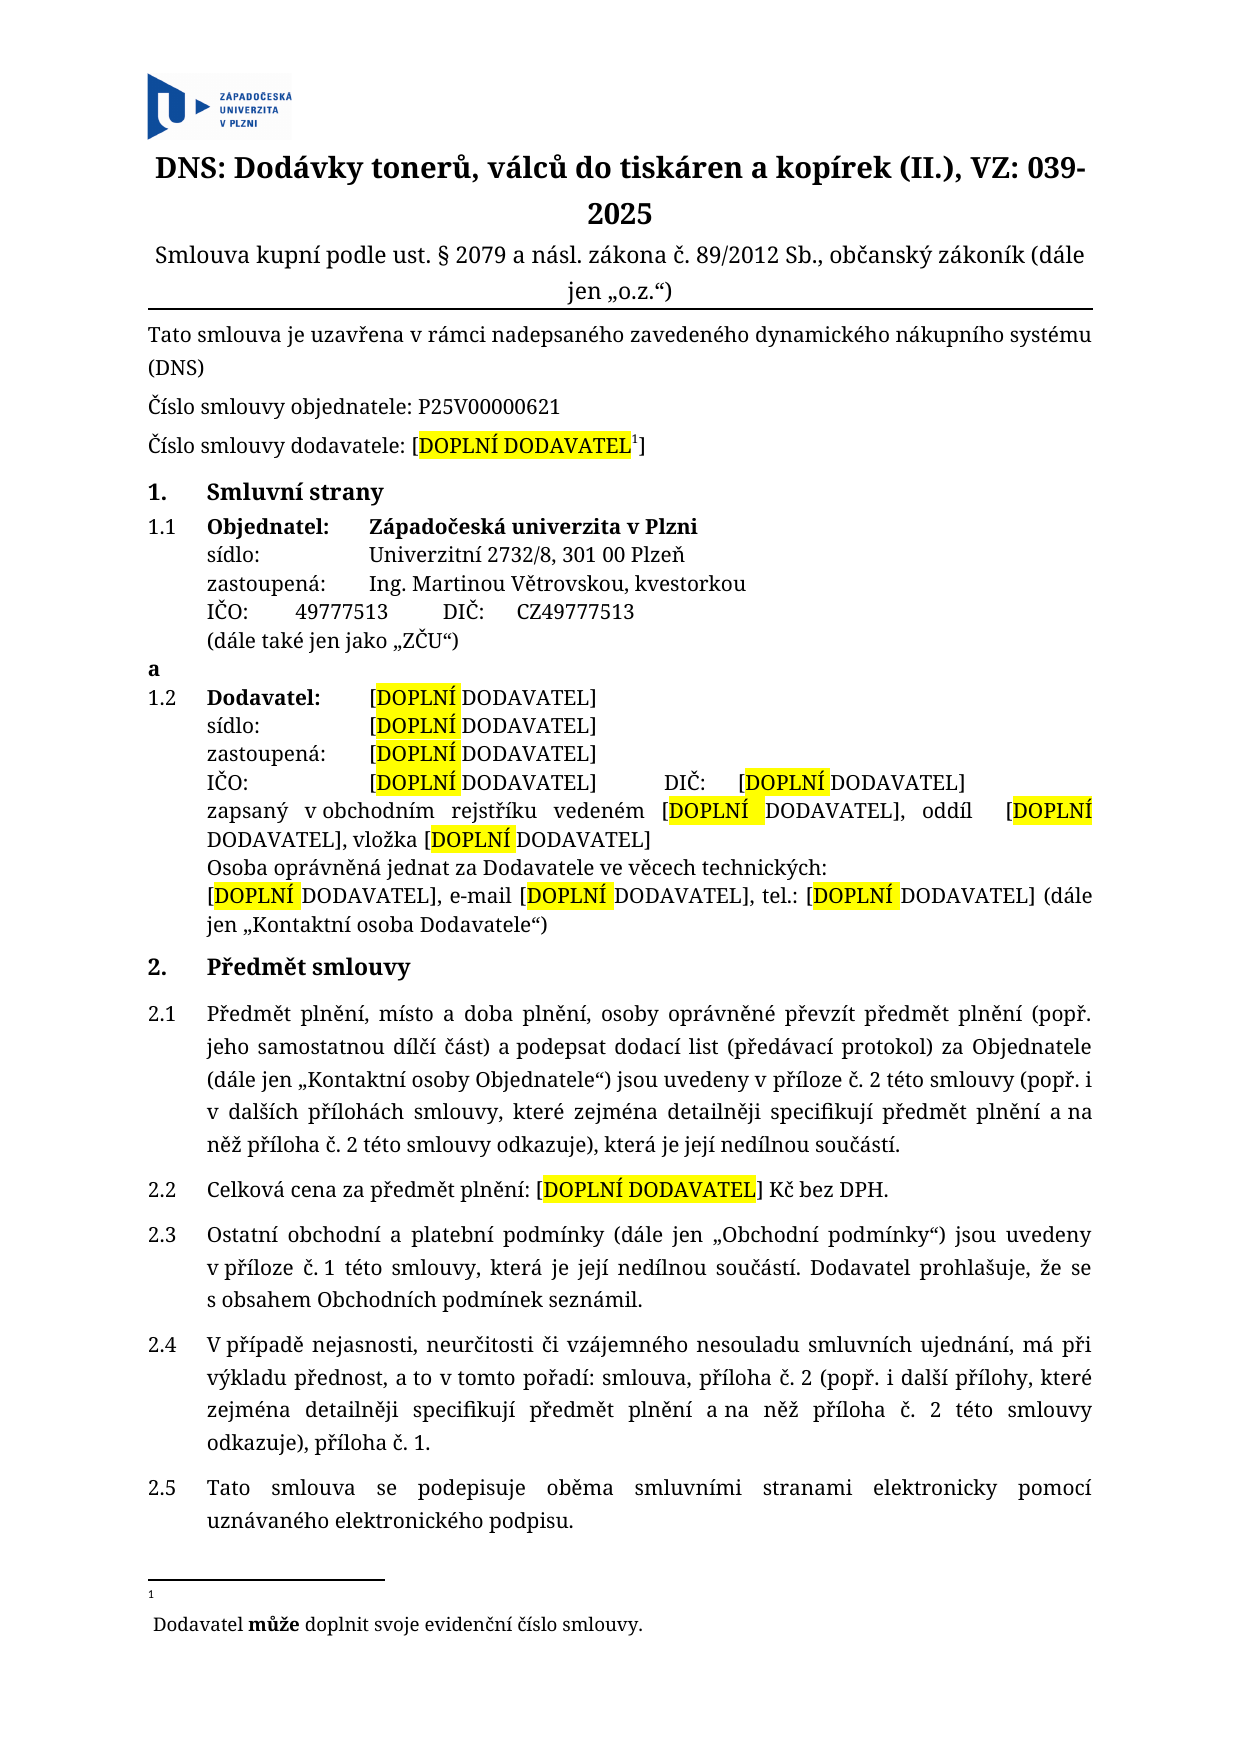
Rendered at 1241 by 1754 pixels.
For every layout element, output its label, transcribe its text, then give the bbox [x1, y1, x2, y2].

text sídlo: [DOPLNÍ DODAVATEL] [207, 711, 376, 739]
text sídlo: [DOPLNÍ DODAVATEL] [461, 711, 1093, 739]
text DNS: Dodávky tonerů, válců do tiskáren a kopírek (II.), VZ: 039-2025 [148, 148, 1093, 233]
text sídlo: Univerzitní 2732/8, 301 00 Plzeň [207, 540, 1093, 569]
text Tato smlouva je uzavřena v rámci nadepsaného zavedeného dynamického nákupního systému (DNS) [148, 321, 1093, 382]
list Dodavatel: [DOPLNÍ DODAVATEL] [461, 683, 1093, 711]
text IČO: [DOPLNÍ DODAVATEL] DIČ: [DOPLNÍ DODAVATEL] [207, 768, 376, 796]
text a [148, 654, 1093, 683]
list Celková cena za předmět plnění: [DOPLNÍ DODAVATEL] Kč bez DPH. [756, 1175, 1093, 1203]
text (dále také jen jako „ZČU“) [207, 626, 1093, 654]
list V případě nejasnosti, neurčitosti či vzájemného nesouladu smluvních ujednání, má při výkladu přednost, a to v tomto pořadí: smlouva, příloha č. 2 (popř. i další přílohy, které zejména detailněji specifikují předmět plnění a na něž příloha č. 2 této smlouvy odkazuje), příloha č. 1. [148, 1330, 1093, 1457]
text zastoupená: [DOPLNÍ DODAVATEL] [207, 739, 1093, 768]
text Osoba oprávněná jednat za Dodavatele ve věcech technických: [207, 853, 1093, 882]
text IČO: [DOPLNÍ DODAVATEL] DIČ: [DOPLNÍ DODAVATEL] [461, 768, 745, 796]
list Dodavatel: [DOPLNÍ DODAVATEL] [148, 683, 376, 711]
list Ostatní obchodní a platební podmínky (dále jen „Obchodní podmínky“) jsou uvedeny v příloze č. 1 této smlouvy, která je její nedílnou součástí. Dodavatel prohlašuje, že se s obsahem Obchodních podmínek seznámil. [148, 1220, 1093, 1314]
picture [147, 73, 292, 140]
text Číslo smlouvy objednatele: P25V00000621 [148, 392, 1093, 421]
list Objednatel: Západočeská univerzita v Plzni [148, 512, 1093, 540]
text Smlouva kupní podle ust. § 2079 a násl. zákona č. 89/2012 Sb., občanský zákoník (dále jen „o.z.“) [148, 239, 1093, 308]
text Číslo smlouvy dodavatele: [DOPLNÍ DODAVATEL] [148, 431, 419, 459]
text IČO: [DOPLNÍ DODAVATEL] DIČ: [DOPLNÍ DODAVATEL] [830, 768, 1093, 796]
text zapsaný v obchodním rejstříku vedeném [DOPLNÍ DODAVATEL], oddíl [DOPLNÍ DODAVATEL], vložka [DOPLNÍ DODAVATEL] [207, 796, 1093, 853]
text [DOPLNÍ DODAVATEL], e-mail [DOPLNÍ DODAVATEL], tel.: [DOPLNÍ DODAVATEL] (dále jen „Kontaktní osoba Dodavatele“) [207, 882, 1093, 938]
list Předmět plnění, místo a doba plnění, osoby oprávněné převzít předmět plnění (popř. jeho samostatnou dílčí část) a podepsat dodací list (předávací protokol) za Objednatele (dále jen „Kontaktní osoby Objednatele“) jsou uvedeny v příloze č. 2 této smlouvy (popř. i v dalších přílohách smlouvy, které zejména detailněji specifikují předmět plnění a na něž příloha č. 2 této smlouvy odkazuje), která je její nedílnou součástí. [148, 999, 1093, 1158]
text zastoupená: Ing. Martinou Větrovskou, kvestorkou [207, 569, 1093, 597]
list Celková cena za předmět plnění: [DOPLNÍ DODAVATEL] Kč bez DPH. [148, 1175, 543, 1203]
list Smluvní strany [148, 476, 1093, 507]
text Číslo smlouvy dodavatele: [DOPLNÍ DODAVATEL] [631, 431, 1093, 459]
list Předmět smlouvy [148, 951, 1093, 982]
text IČO: 49777513 DIČ: CZ49777513 [207, 597, 1093, 626]
list Tato smlouva se podepisuje oběma smluvními stranami elektronicky pomocí uznávaného elektronického podpisu. [148, 1473, 1093, 1534]
